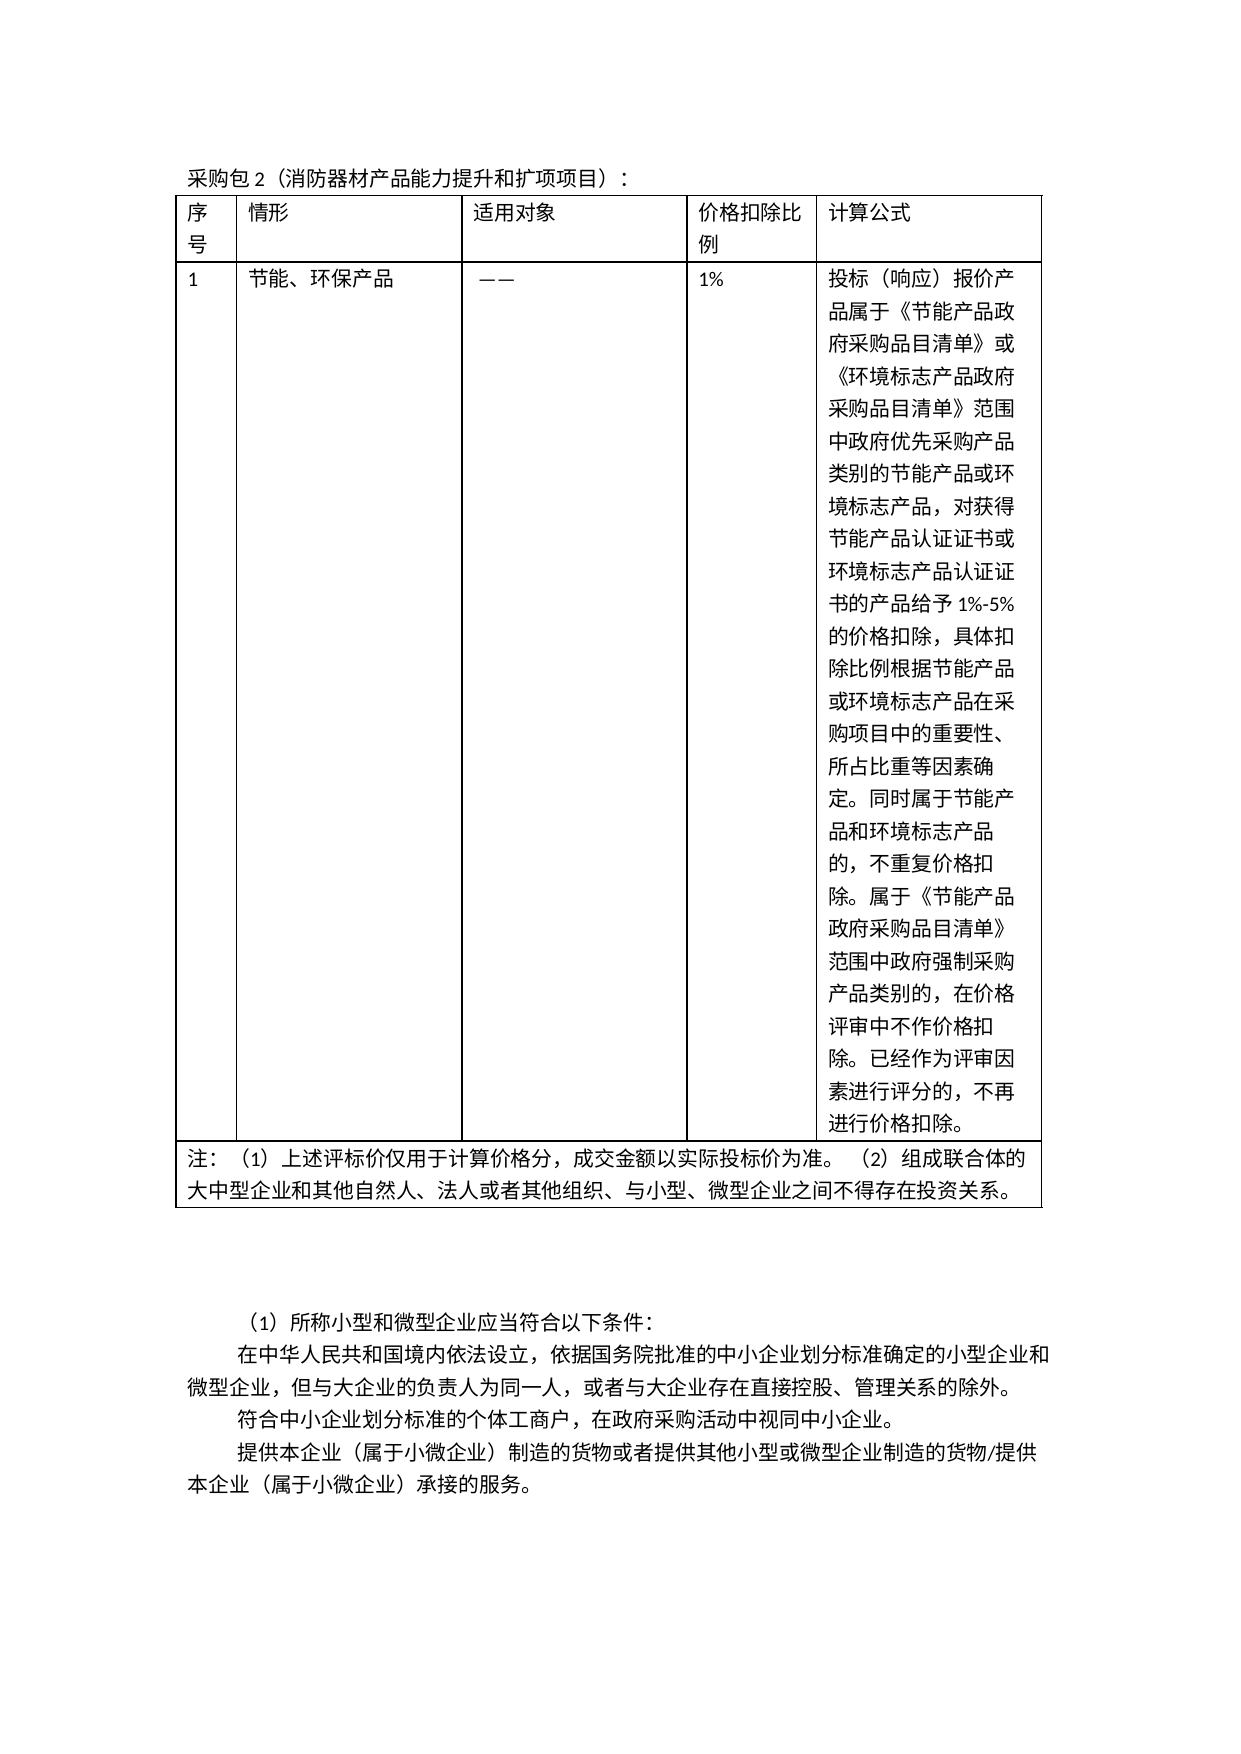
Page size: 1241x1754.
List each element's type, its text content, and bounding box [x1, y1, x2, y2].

text 在中华人民共和国境内依法设立，依据国务院批准的中小企业划分标准确定的小型企业和微型企业，但与大企业的负责人为同一人，或者与大企业存在直接控股、管理关系的除外。 [187, 1338, 1053, 1403]
text 符合中小企业划分标准的个体工商户，在政府采购活动中视同中小企业。 [187, 1403, 1053, 1436]
text （1）所称小型和微型企业应当符合以下条件： [187, 1306, 1053, 1338]
table_header 价格扣除比例 [688, 196, 816, 261]
table_header 计算公式 [817, 196, 1041, 261]
table_cell —— [463, 263, 686, 1140]
text 提供本企业（属于小微企业）制造的货物或者提供其他小型或微型企业制造的货物/提供本企业（属于小微企业）承接的服务。 [187, 1436, 1053, 1501]
table_cell 1% [688, 263, 816, 1140]
table_header 序号 [177, 196, 236, 261]
table_cell 节能、环保产品 [237, 263, 461, 1140]
table_header 适用对象 [463, 196, 686, 261]
text 采购包2（消防器材产品能力提升和扩项项目）： [187, 162, 1053, 194]
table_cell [817, 263, 1041, 1140]
table_cell 注：（1）上述评标价仅用于计算价格分，成交金额以实际投标价为准。 （2）组成联合体的大中型企业和其他自然人、法人或者其他组织、与小型、微型企业之间不得存在投资关系。 [177, 1142, 1041, 1207]
table_header 情形 [237, 196, 461, 261]
table_cell 1 [177, 263, 236, 1140]
